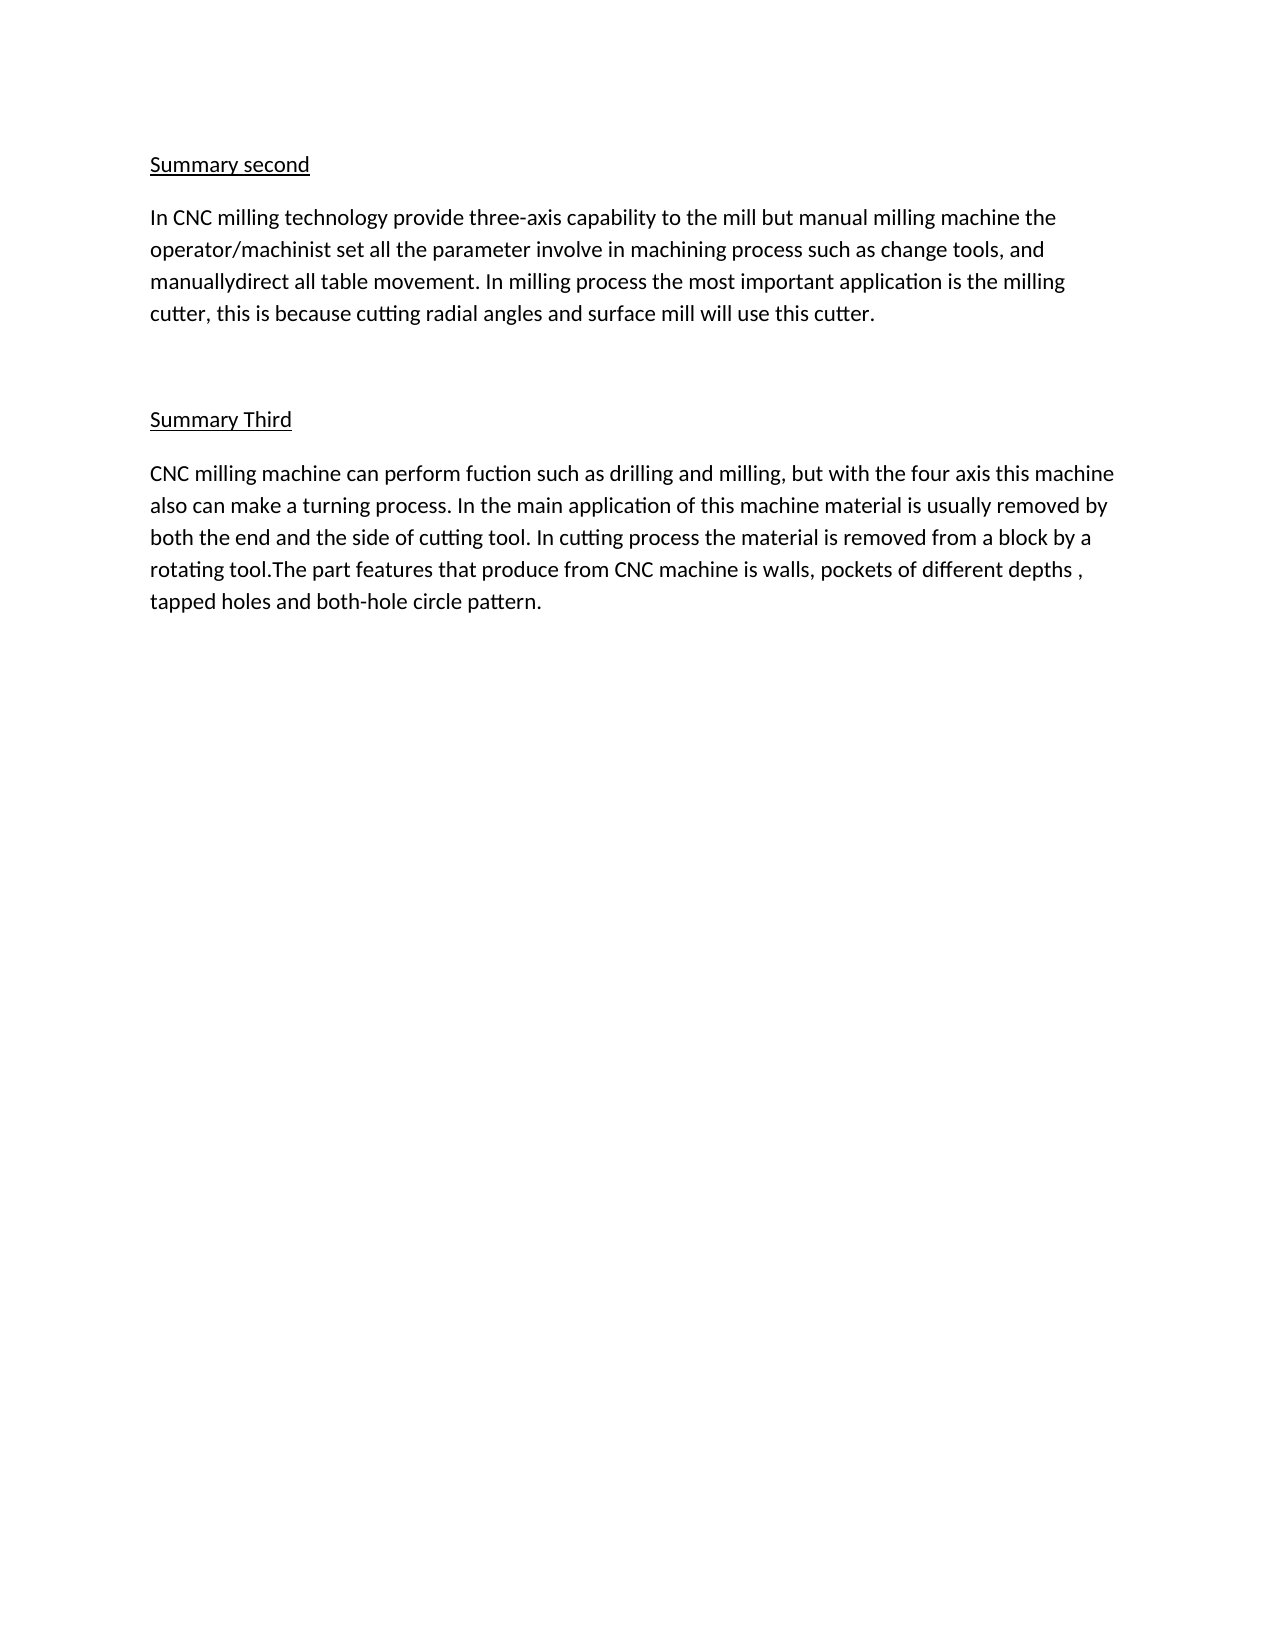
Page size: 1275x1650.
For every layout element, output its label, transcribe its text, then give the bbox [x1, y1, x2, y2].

text Summary Third [150, 406, 1125, 434]
text Summary second [150, 150, 1125, 178]
text In CNC milling technology provide three-axis capability to the mill but manual milling machine the operator/machinist set all the parameter involve in machining process such as change tools, and manuallydirect all table movement. In milling process the most important application is the milling cutter, this is because cutting radial angles and surface mill will use this cutter. [150, 203, 1125, 328]
text CNC milling machine can perform fuction such as drilling and milling, but with the four axis this machine also can make a turning process. In the main application of this machine material is usually removed by both the end and the side of cutting tool. In cutting process the material is removed from a block by a rotating tool.The part features that produce from CNC machine is walls, pockets of different depths , tapped holes and both-hole circle pattern. [150, 459, 1125, 615]
